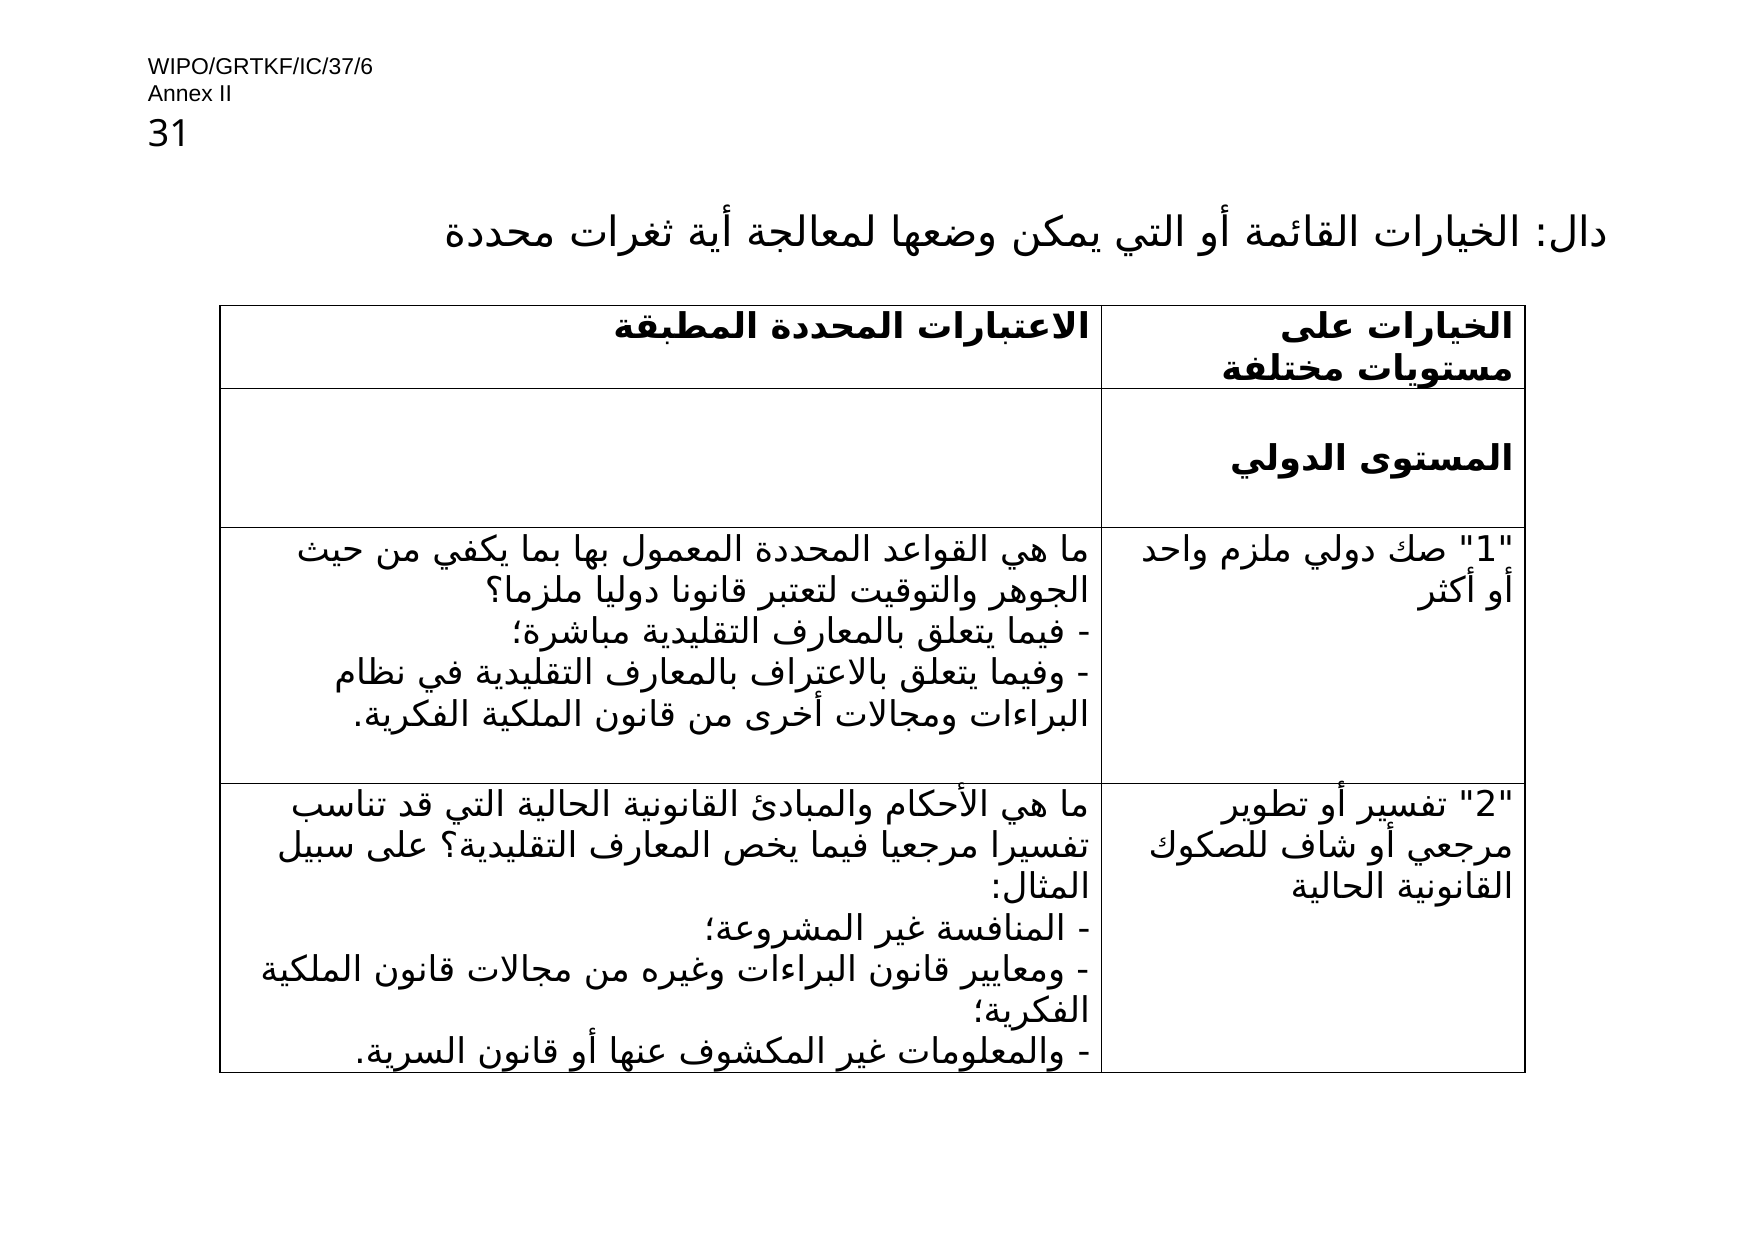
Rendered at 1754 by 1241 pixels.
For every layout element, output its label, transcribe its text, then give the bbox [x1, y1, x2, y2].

table_cell "2" تفسير أو تطوير مرجعي أو شاف للصكوك القانونية الحالية [1102, 784, 1524, 1072]
table_cell ما هي القواعد المحددة المعمول بها بما يكفي من حيث الجوهر والتوقيت لتعتبر قانونا دوليا ملزما؟ - فيما يتعلق بالمعارف التقليدية مباشرة؛ - وفيما يتعلق بالاعتراف بالمعارف التقليدية في نظام البراءات ومجالات أخرى من قانون الملكية الفكرية. [221, 528, 1101, 782]
table_cell [221, 389, 1101, 527]
table_cell "1" صك دولي ملزم واحد أو أكثر [1102, 528, 1524, 782]
table_header الاعتبارات المحددة المطبقة [221, 306, 1101, 388]
text دال: الخيارات القائمة أو التي يمكن وضعها لمعالجة أية ثغرات محددة [148, 208, 1609, 256]
table_cell ما هي الأحكام والمبادئ القانونية الحالية التي قد تناسب تفسيرا مرجعيا فيما يخص المعارف التقليدية؟ على سبيل المثال: - المنافسة غير المشروعة؛ - ومعايير قانون البراءات وغيره من مجالات قانون الملكية الفكرية؛ - والمعلومات غير المكشوف عنها أو قانون السرية. [221, 784, 1101, 1072]
table_header الخيارات على مستويات مختلفة [1102, 306, 1524, 388]
table_cell المستوى الدولي [1102, 389, 1524, 527]
